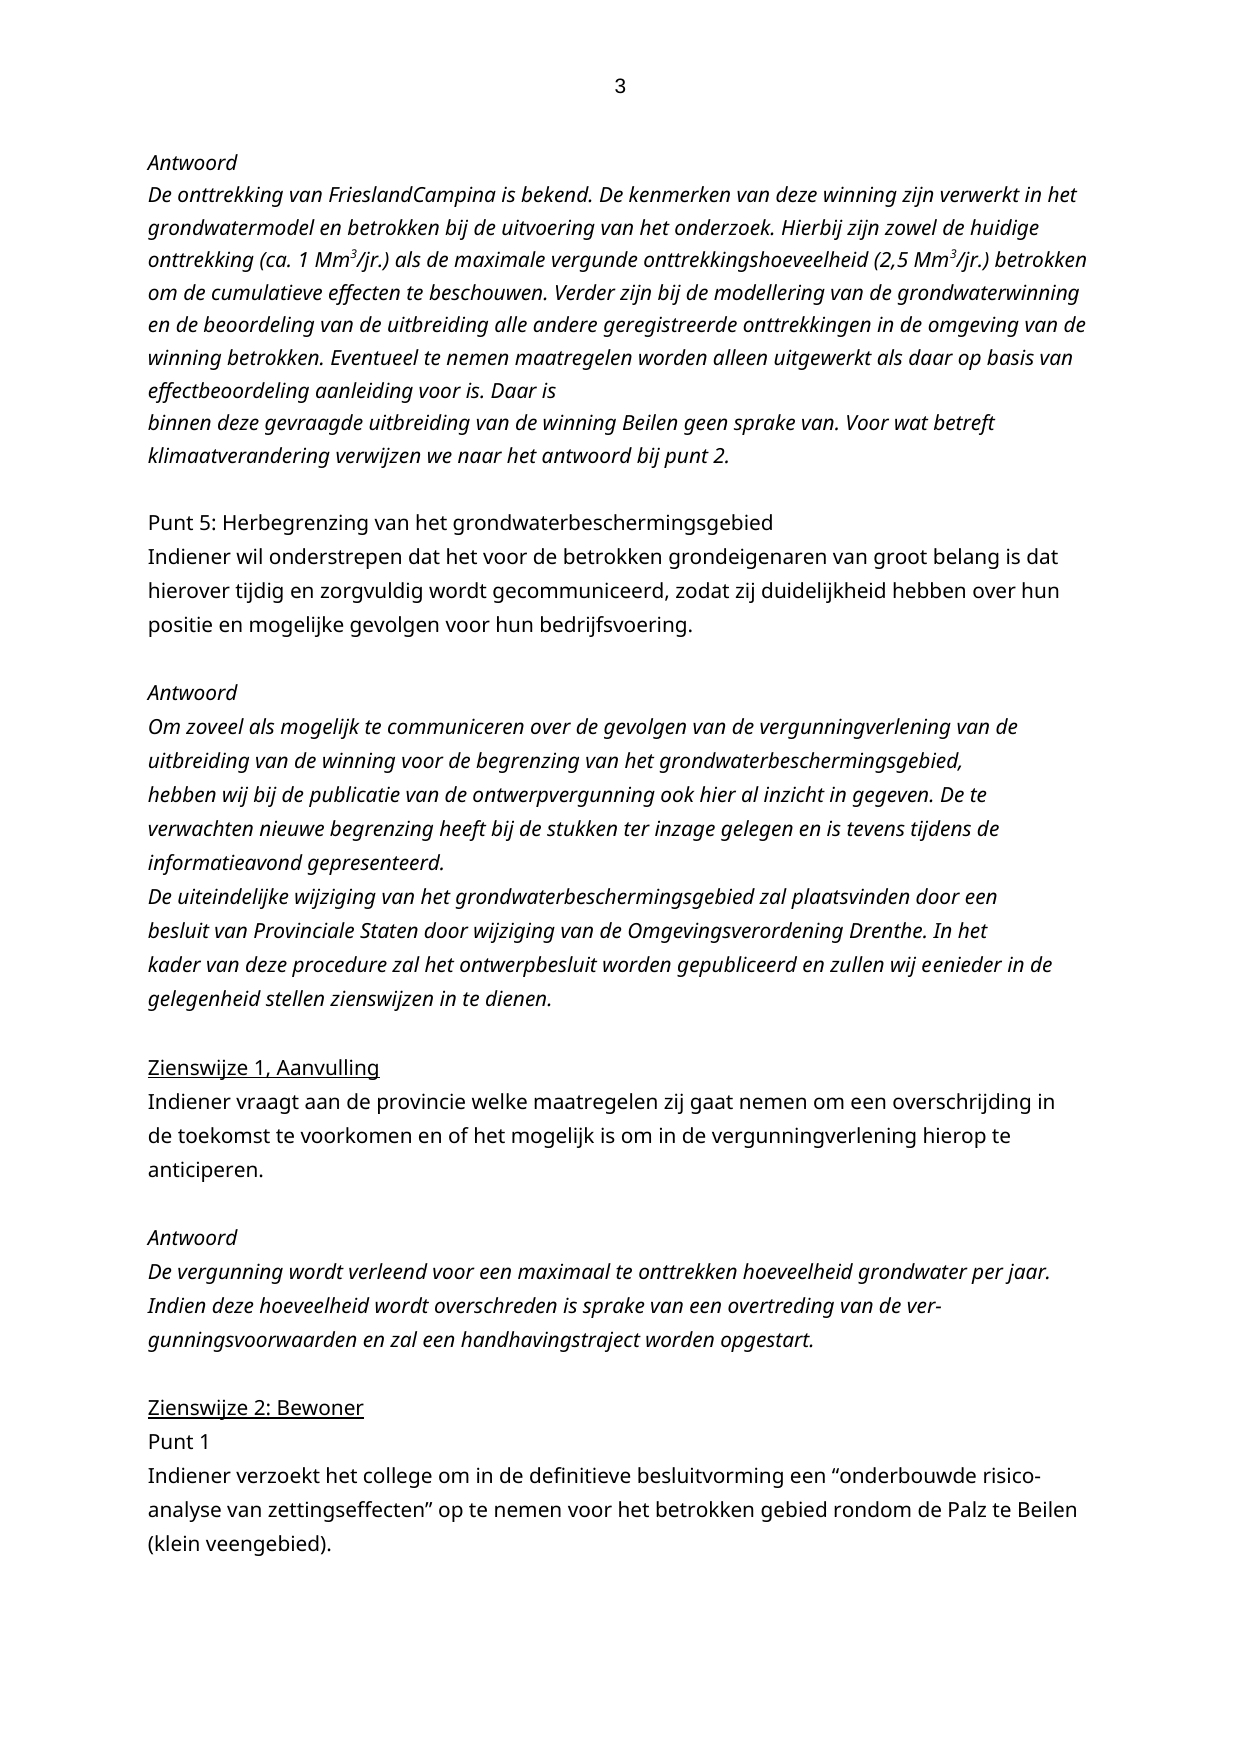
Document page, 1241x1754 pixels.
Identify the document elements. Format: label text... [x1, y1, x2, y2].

text De uiteindelijke wijziging van het grondwaterbeschermingsgebied zal plaatsvinden door een besluit van Provinciale Staten door wijziging van de Omgevingsverordening Drenthe. In het kader van deze procedure zal het ontwerpbesluit worden gepubliceerd en zullen wij eenieder in de gelegenheid stellen zienswijzen in te dienen. [148, 882, 1093, 1013]
text Zienswijze 2: Bewoner [148, 1393, 1093, 1422]
text Om zoveel als mogelijk te communiceren over de gevolgen van de vergunningverlening van de uitbreiding van de winning voor de begrenzing van het grondwaterbeschermingsgebied, hebben wij bij de publicatie van de ontwerpvergunning ook hier al inzicht in gegeven. De te verwachten nieuwe begrenzing heeft bij de stukken ter inzage gelegen en is tevens tijdens de informatieavond gepresenteerd. [148, 712, 1093, 877]
text Punt 5: Herbegrenzing van het grondwaterbeschermingsgebied [148, 508, 1093, 536]
text Antwoord [148, 678, 1093, 706]
text Indiener verzoekt het college om in de definitieve besluitvorming een “onderbouwde risico- analyse van zettingseffecten” op te nemen voor het betrokken gebied rondom de Palz te Beilen (klein veengebied). [148, 1461, 1093, 1558]
text Indiener vraagt aan de provincie welke maatregelen zij gaat nemen om een overschrijding in de toekomst te voorkomen en of het mogelijk is om in de vergunningverlening hierop te anticiperen. [148, 1087, 1093, 1183]
text Antwoord [148, 148, 1093, 176]
text Indiener wil onderstrepen dat het voor de betrokken grondeigenaren van groot belang is dat hierover tijdig en zorgvuldig wordt gecommuniceerd, zodat zij duidelijkheid hebben over hun positie en mogelijke gevolgen voor hun bedrijfsvoering. [148, 542, 1093, 638]
text Zienswijze 1, Aanvulling [148, 1053, 1093, 1081]
text Antwoord [148, 1223, 1093, 1251]
text Punt 1 [148, 1427, 1093, 1456]
text De vergunning wordt verleend voor een maximaal te onttrekken hoeveelheid grondwater per jaar. Indien deze hoeveelheid wordt overschreden is sprake van een overtreding van de ver- gunningsvoorwaarden en zal een handhavingstraject worden opgestart. [148, 1257, 1093, 1354]
text De onttrekking van FrieslandCampina is bekend. De kenmerken van deze winning zijn verwerkt in het grondwatermodel en betrokken bij de uitvoering van het onderzoek. Hierbij zijn zowel de huidige onttrekking (ca. 1 Mm3/jr.) als de maximale vergunde onttrekkingshoeveelheid (2,5 Mm3/jr.) betrokken om de cumulatieve effecten te beschouwen. Verder zijn bij de modellering van de grondwaterwinning en de beoordeling van de uitbreiding alle andere geregistreerde onttrekkingen in de omgeving van de winning betrokken. Eventueel te nemen maatregelen worden alleen uitgewerkt als daar op basis van effectbeoordeling aanleiding voor is. Daar is binnen deze gevraagde uitbreiding van de winning Beilen geen sprake van. Voor wat betreft klimaatverandering verwijzen we naar het antwoord bij punt 2. [148, 180, 1093, 469]
